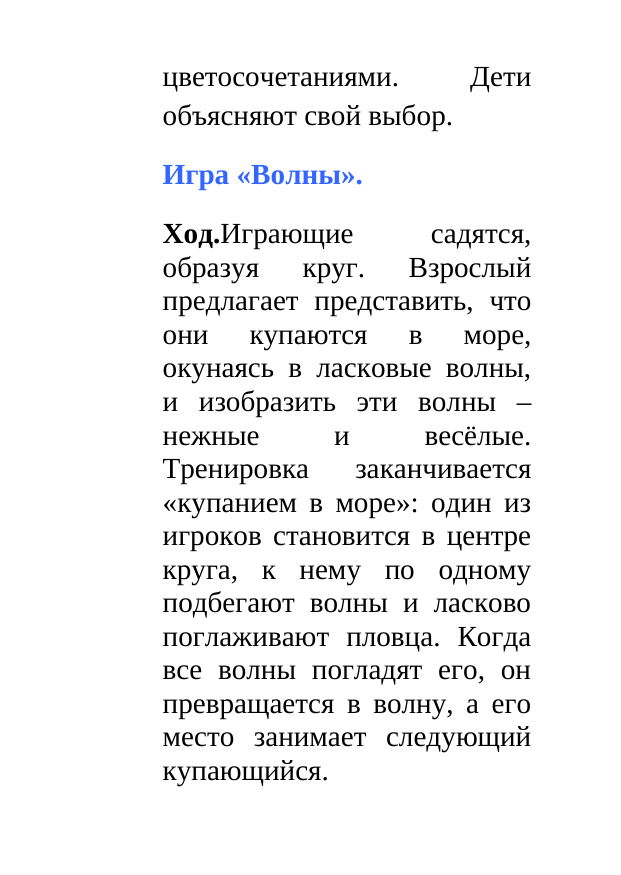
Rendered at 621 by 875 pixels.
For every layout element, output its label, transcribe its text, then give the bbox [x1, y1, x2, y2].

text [162, 59, 531, 131]
text Игра «Волны». [162, 157, 531, 191]
text Ход.Играющие садятся, образуя круг. Взрослый предлагает представить, что они купаются в море, окунаясь в ласковые волны, и изобразить эти волны – нежные и весёлые. Тренировка заканчивается «купанием в море»: один из игроков становится в центре круга, к нему по одному подбегают волны и ласково поглаживают пловца. Когда все волны погладят его, он превращается в волну, а его место занимает следующий купающийся. [162, 216, 531, 787]
